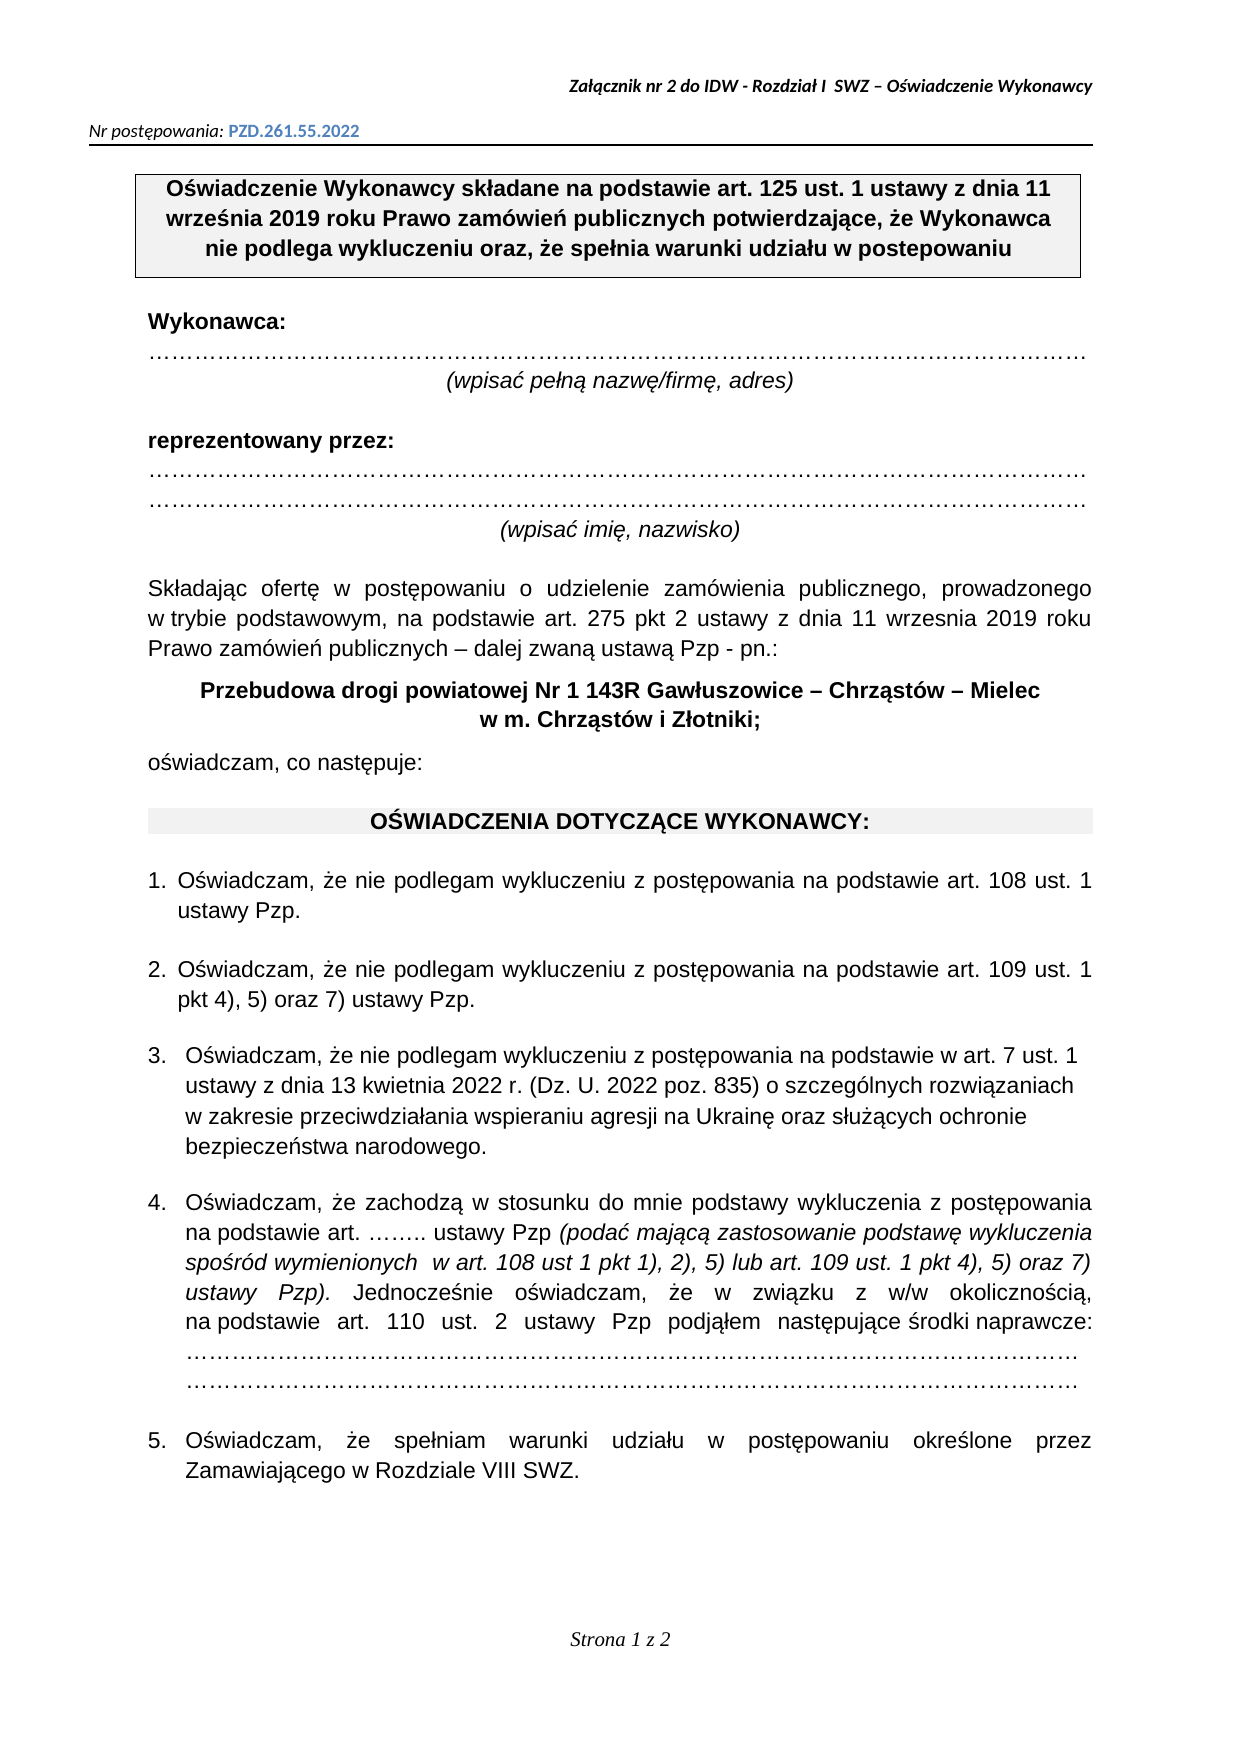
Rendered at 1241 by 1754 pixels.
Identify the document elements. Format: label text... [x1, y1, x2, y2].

text oświadczam, co następuje: [148, 749, 1093, 775]
text Wykonawca: [148, 308, 1093, 334]
text (wpisać pełną nazwę/firmę, adres) [148, 367, 1093, 394]
list Oświadczam, że zachodzą w stosunku do mnie podstawy wykluczenia z postępowania na podstawie art. …….. ustawy Pzp (podać mającą zastosowanie podstawę wykluczenia spośród wymienionych w art. 108 ust 1 pkt 1), 2), 5) lub art. 109 ust. 1 pkt 4), 5) oraz 7) ustawy Pzp). Jednocześnie oświadczam, że w związku z w/w okolicznością, na podstawie art. 110 ust. 2 ustawy Pzp podjąłem następujące środki naprawcze: ……………………………………………………………………………………………………………………………………………………………………………………………………………… [148, 1189, 1093, 1394]
text …………………………………………………………………………………………………………… [148, 456, 1093, 483]
text …………………………………………………………………………………………………………… [148, 338, 1093, 364]
text reprezentowany przez: [148, 427, 1093, 453]
text (wpisać imię, nazwisko) [148, 516, 1093, 542]
list Oświadczam, że spełniam warunki udziału w postępowaniu określone przez Zamawiającego w Rozdziale VIII SWZ. [148, 1427, 1093, 1483]
text OŚWIADCZENIA DOTYCZĄCE WYKONAWCY: [148, 808, 1093, 834]
text …………………………………………………………………………………………………………… [148, 486, 1093, 512]
list Oświadczam, że nie podlegam wykluczeniu z postępowania na podstawie art. 109 ust. 1 pkt 4), 5) oraz 7) ustawy Pzp. [148, 956, 1093, 1012]
text Przebudowa drogi powiatowej Nr 1 143R Gawłuszowice – Chrząstów – Mielec w m. Chrząstów i Złotniki; [148, 677, 1093, 733]
text Składając ofertę w postępowaniu o udzielenie zamówienia publicznego, prowadzonego w trybie podstawowym, na podstawie art. 275 pkt 2 ustawy z dnia 11 wrzesnia 2019 roku Prawo zamówień publicznych – dalej zwaną ustawą Pzp - pn.: [148, 575, 1093, 661]
table_header Oświadczenie Wykonawcy składane na podstawie art. 125 ust. 1 ustawy z dnia 11 września 2019 roku Prawo zamówień publicznych potwierdzające, że Wykonawca nie podlega wykluczeniu oraz, że spełnia warunki udziału w postepowaniu [136, 175, 1080, 277]
list Oświadczam, że nie podlegam wykluczeniu z postępowania na podstawie w art. 7 ust. 1 ustawy z dnia 13 kwietnia 2022 r. (Dz. U. 2022 poz. 835) o szczególnych rozwiązaniach w zakresie przeciwdziałania wspieraniu agresji na Ukrainę oraz służących ochronie bezpieczeństwa narodowego. [148, 1042, 1093, 1159]
list Oświadczam, że nie podlegam wykluczeniu z postępowania na podstawie art. 108 ust. 1 ustawy Pzp. [148, 867, 1093, 923]
